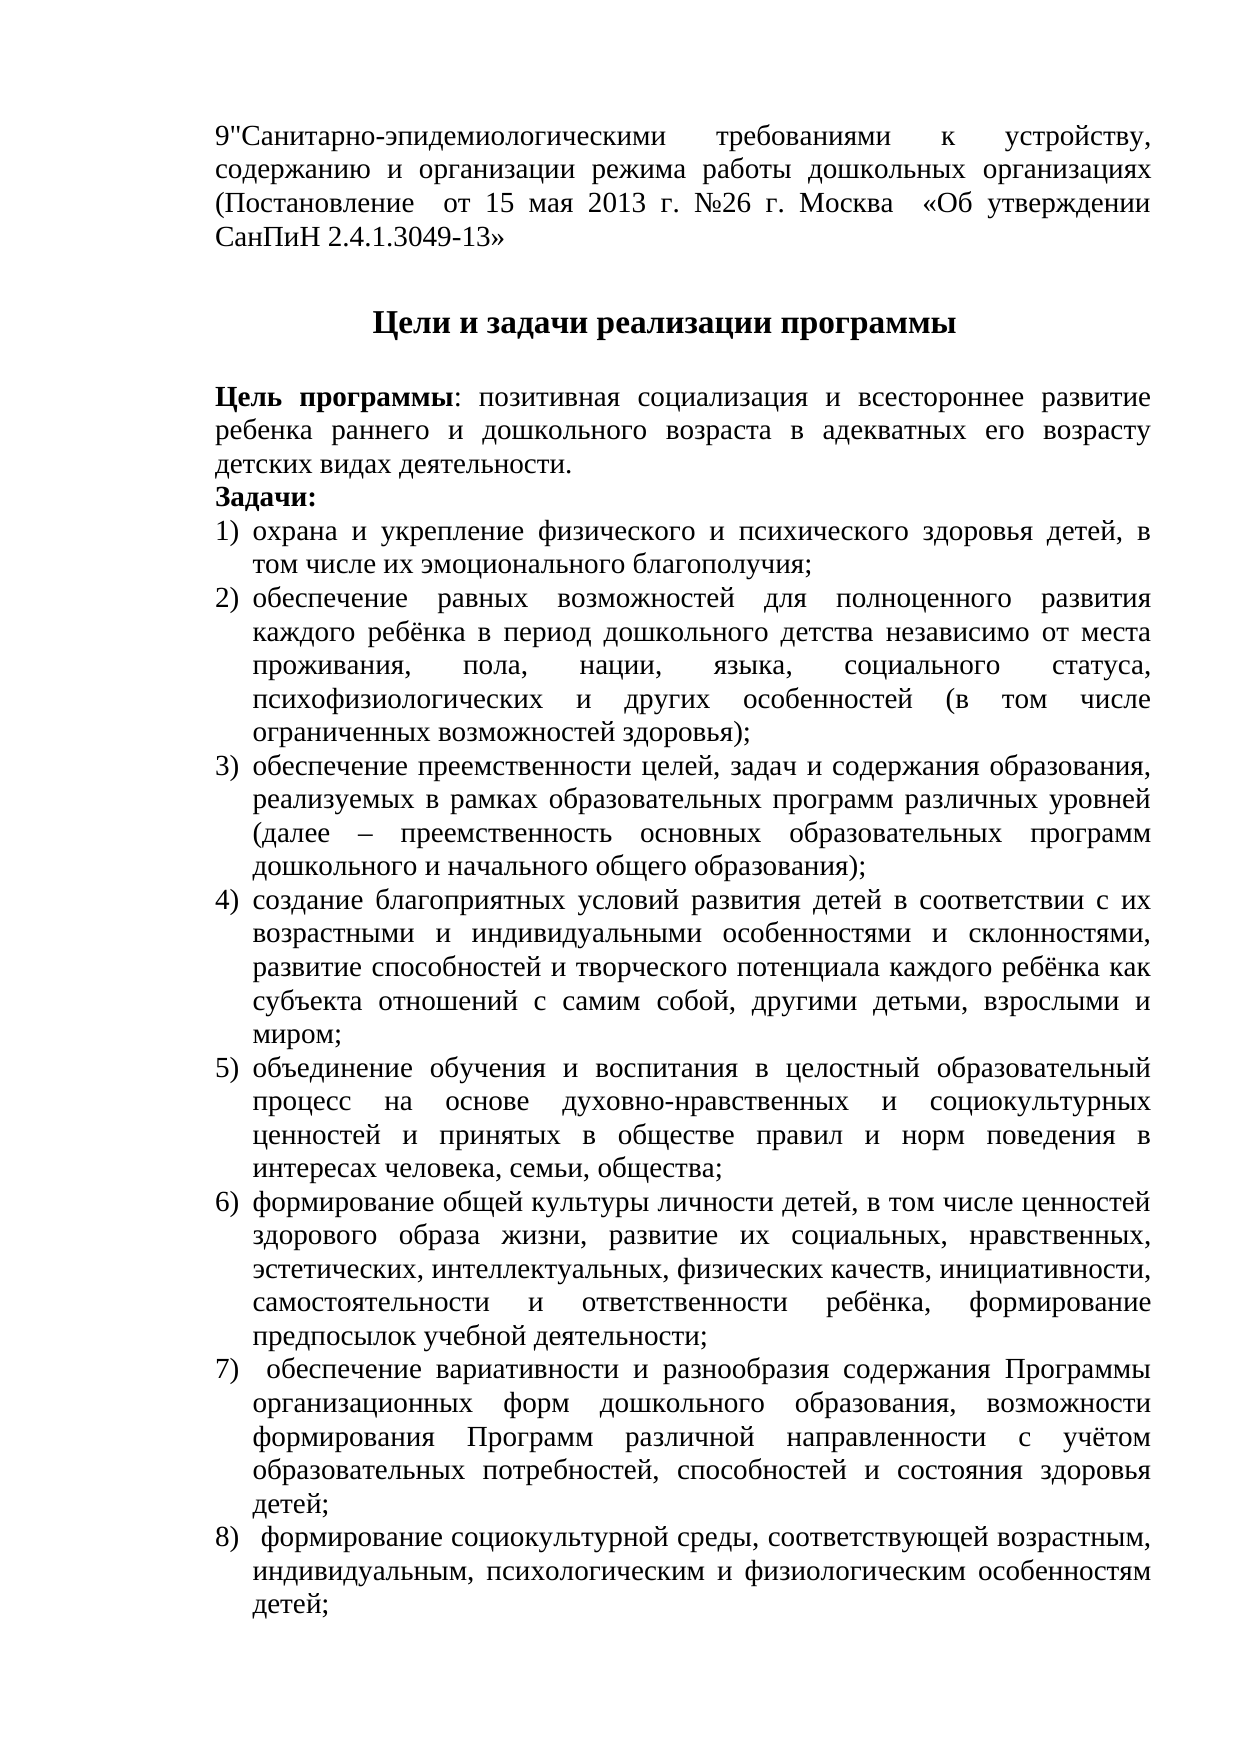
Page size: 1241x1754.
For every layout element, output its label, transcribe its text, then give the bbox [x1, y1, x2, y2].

text Цель программы: позитивная социализация и всестороннее развитие ребенка раннего и дошкольного возраста в адекватных его возрасту детских видах деятельности. [215, 379, 1152, 479]
list создание благоприятных условий развития детей в соответствии с их возрастными и индивидуальными особенностями и склонностями, развитие способностей и творческого потенциала каждого ребёнка как субъекта отношений с самим собой, другими детьми, взрослыми и миром; [215, 882, 1152, 1050]
list формирование социокультурной среды, соответствующей возрастным, индивидуальным, психологическим и физиологическим особенностям детей; [215, 1519, 1152, 1620]
list объединение обучения и воспитания в целостный образовательный процесс на основе духовно-нравственных и социокультурных ценностей и принятых в обществе правил и норм поведения в интересах человека, семьи, общества; [215, 1050, 1152, 1184]
text 9"Санитарно-эпидемиологическими требованиями к устройству, содержанию и организации режима работы дошкольных организациях (Постановление от 15 мая 2013 г. №26 г. Москва «Об утверждении СанПиН 2.4.1.3049-13» [215, 118, 1152, 252]
list формирование общей культуры личности детей, в том числе ценностей здорового образа жизни, развитие их социальных, нравственных, эстетических, интеллектуальных, физических качеств, инициативности, самостоятельности и ответственности ребёнка, формирование предпосылок учебной деятельности; [215, 1184, 1152, 1352]
list обеспечение преемственности целей, задач и содержания образования, реализуемых в рамках образовательных программ различных уровней (далее – преемственность основных образовательных программ дошкольного и начального общего образования); [215, 748, 1152, 882]
list обеспечение вариативности и разнообразия содержания Программы организационных форм дошкольного образования, возможности формирования Программ различной направленности с учётом образовательных потребностей, способностей и состояния здоровья детей; [215, 1352, 1152, 1519]
list обеспечение равных возможностей для полноценного развития каждого ребёнка в период дошкольного детства независимо от места проживания, пола, нации, языка, социального статуса, психофизиологических и других особенностей (в том числе ограниченных возможностей здоровья); [215, 580, 1152, 748]
text Цели и задачи реализации программы [177, 302, 1152, 341]
text Задачи: [215, 479, 1152, 513]
list охрана и укрепление физического и психического здоровья детей, в том числе их эмоционального благополучия; [215, 513, 1152, 580]
